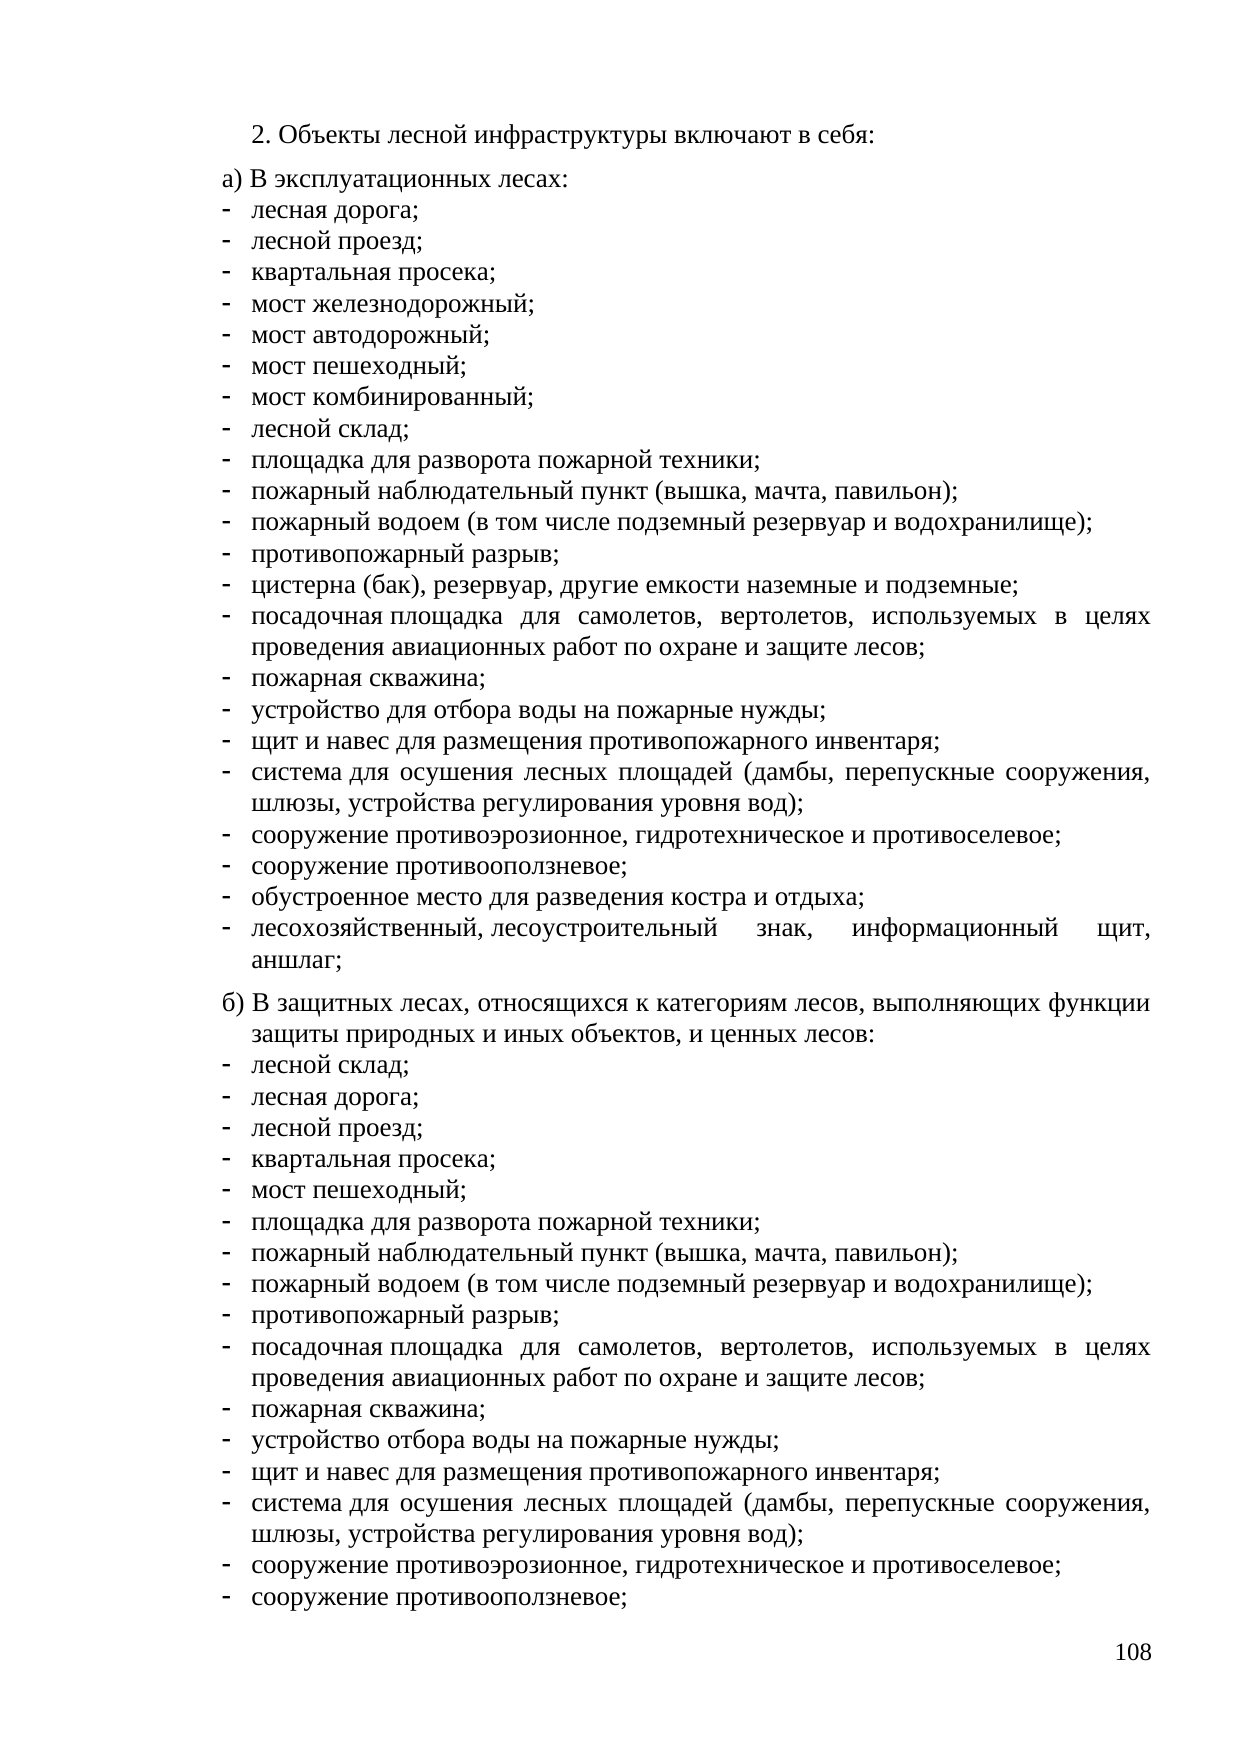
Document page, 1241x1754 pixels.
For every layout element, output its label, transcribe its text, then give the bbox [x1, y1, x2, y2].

list сооружение противооползневое; [207, 1580, 1152, 1611]
list система для осушения лесных площадей (дамбы, перепускные сооружения, шлюзы, устройства регулирования уровня вод); [222, 755, 1152, 818]
list мост пешеходный; [207, 349, 1152, 380]
list лесной склад; [207, 412, 1152, 443]
list сооружение противооползневое; [207, 849, 1152, 880]
text а) В эксплуатационных лесах: [207, 162, 1152, 193]
list квартальная просека; [207, 255, 1152, 287]
list лесной проезд; [207, 1111, 1152, 1142]
list пожарный наблюдательный пункт (вышка, мачта, павильон); [207, 1236, 1152, 1267]
list щит и навес для размещения противопожарного инвентаря; [207, 1455, 1152, 1486]
list пожарная скважина; [207, 662, 1152, 693]
list цистерна (бак), резервуар, другие емкости наземные и подземные; [207, 568, 1152, 599]
list сооружение противоэрозионное, гидротехническое и противоселевое; [207, 818, 1152, 849]
text б) В защитных лесах, относящихся к категориям лесов, выполняющих функции защиты природных и иных объектов, и ценных лесов: [222, 986, 1152, 1049]
list площадка для разворота пожарной техники; [207, 443, 1152, 474]
list устройство для отбора воды на пожарные нужды; [207, 693, 1152, 724]
list щит и навес для размещения противопожарного инвентаря; [207, 724, 1152, 755]
list мост пешеходный; [207, 1174, 1152, 1205]
list посадочная площадка для самолетов, вертолетов, используемых в целях проведения авиационных работ по охране и защите лесов; [222, 599, 1152, 662]
text 2. Объекты лесной инфраструктуры включают в себя: [177, 118, 1152, 149]
list лесная дорога; [207, 1080, 1152, 1111]
list пожарный водоем (в том числе подземный резервуар и водохранилище); [207, 1267, 1152, 1299]
list лесной проезд; [207, 224, 1152, 255]
list пожарный водоем (в том числе подземный резервуар и водохранилище); [207, 505, 1152, 537]
list обустроенное место для разведения костра и отдыха; [207, 880, 1152, 911]
list мост автодорожный; [207, 318, 1152, 349]
list посадочная площадка для самолетов, вертолетов, используемых в целях проведения авиационных работ по охране и защите лесов; [222, 1330, 1152, 1392]
list лесной склад; [207, 1049, 1152, 1080]
list лесная дорога; [207, 193, 1152, 224]
list лесохозяйственный, лесоустроительный знак, информационный щит, аншлаг; [222, 911, 1152, 974]
list мост комбинированный; [207, 380, 1152, 412]
list пожарный наблюдательный пункт (вышка, мачта, павильон); [207, 474, 1152, 505]
list система для осушения лесных площадей (дамбы, перепускные сооружения, шлюзы, устройства регулирования уровня вод); [222, 1486, 1152, 1548]
list квартальная просека; [207, 1142, 1152, 1174]
list противопожарный разрыв; [207, 1299, 1152, 1330]
list площадка для разворота пожарной техники; [207, 1205, 1152, 1236]
list пожарная скважина; [207, 1392, 1152, 1423]
list мост железнодорожный; [207, 287, 1152, 318]
list устройство отбора воды на пожарные нужды; [207, 1423, 1152, 1455]
list противопожарный разрыв; [207, 537, 1152, 568]
list сооружение противоэрозионное, гидротехническое и противоселевое; [207, 1548, 1152, 1580]
